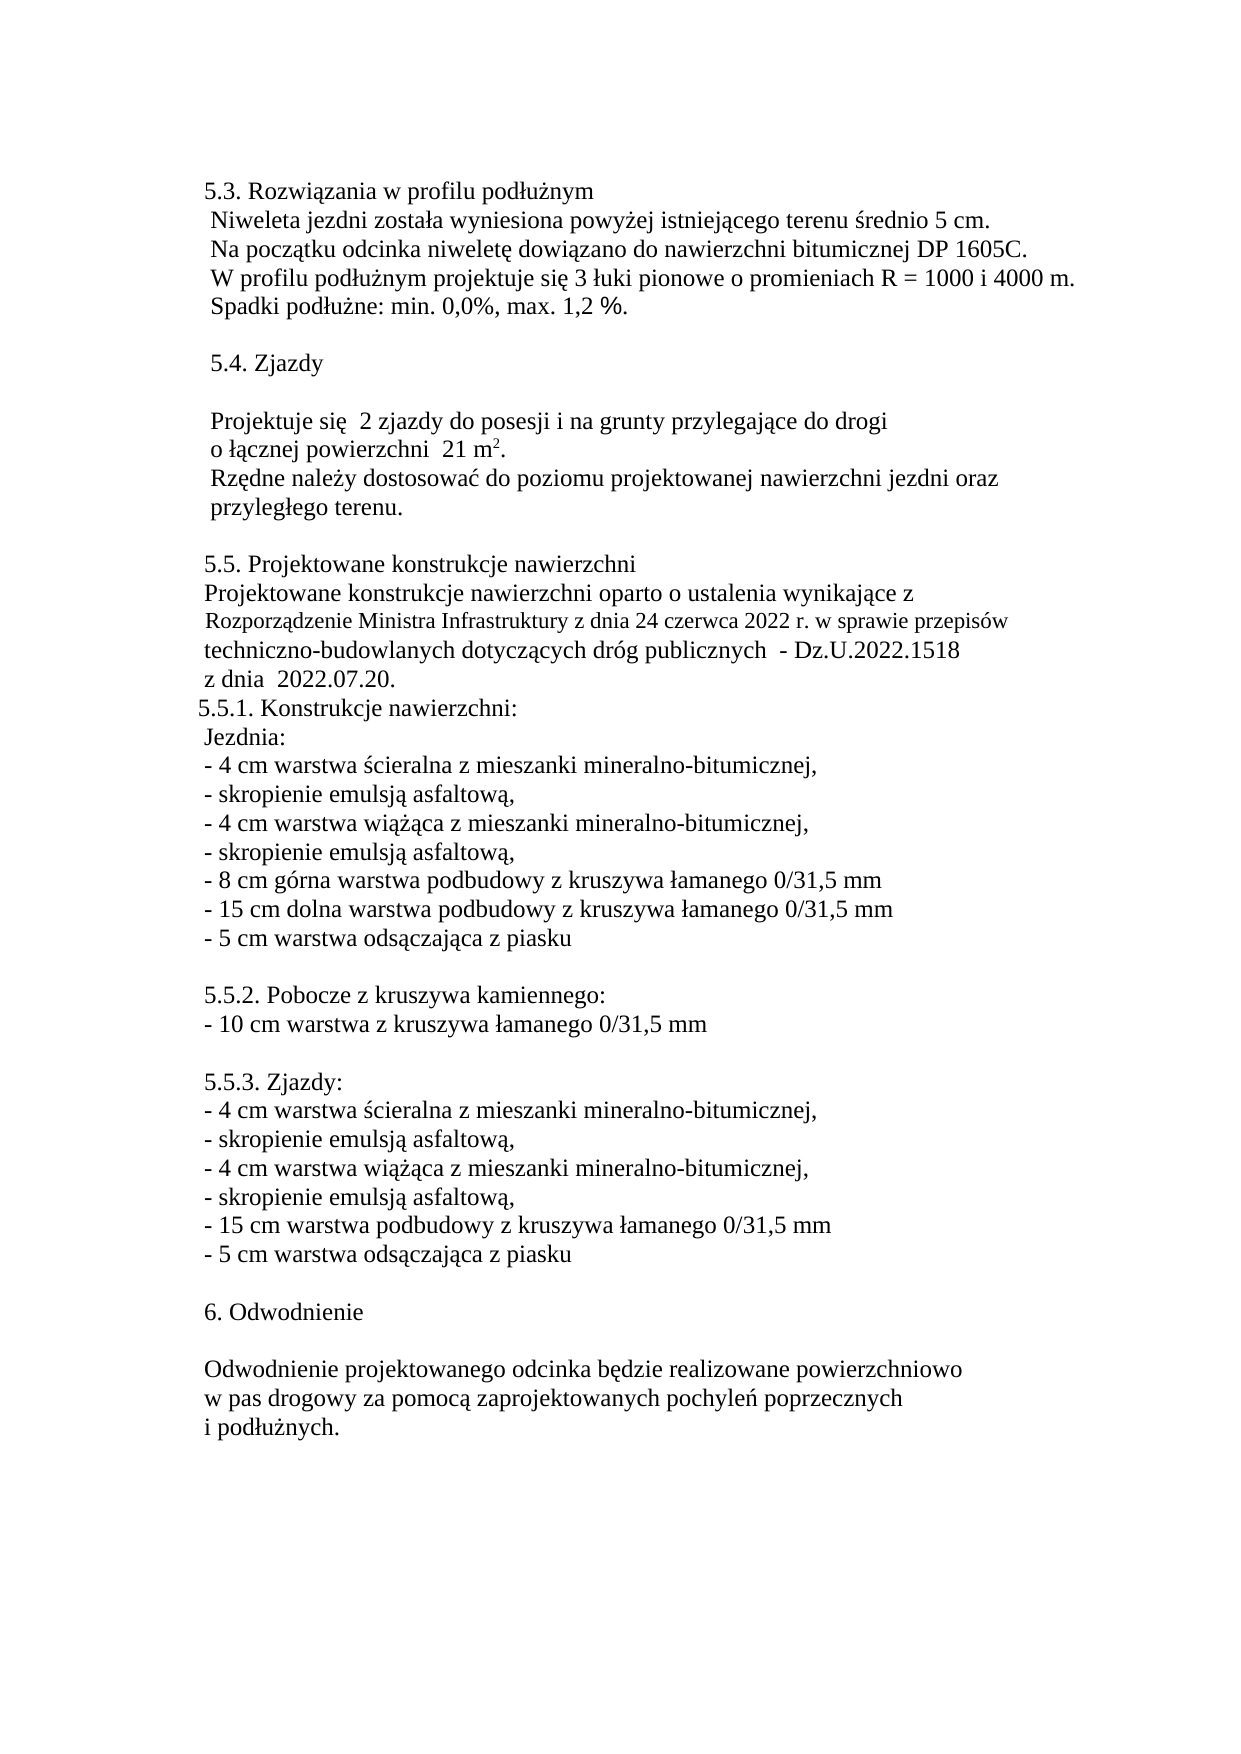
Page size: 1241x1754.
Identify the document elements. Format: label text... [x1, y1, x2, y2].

text - 5 cm warstwa odsączająca z piasku [148, 1239, 1093, 1268]
text Jezdnia: [148, 722, 1093, 750]
text - 4 cm warstwa wiążąca z mieszanki mineralno-bitumicznej, [148, 808, 1093, 837]
text Projektuje się 2 zjazdy do posesji i na grunty przylegające do drogi [148, 406, 1093, 434]
text Rzędne należy dostosować do poziomu projektowanej nawierzchni jezdni oraz [148, 463, 1093, 492]
text o łącznej powierzchni 21 m2. [148, 434, 1093, 463]
text - skropienie emulsją asfaltową, [148, 779, 1093, 808]
text - 4 cm warstwa wiążąca z mieszanki mineralno-bitumicznej, [148, 1153, 1093, 1182]
text techniczno-budowlanych dotyczących dróg publicznych - Dz.U.2022.1518 [148, 635, 1093, 664]
text - 10 cm warstwa z kruszywa łamanego 0/31,5 mm [148, 1009, 1093, 1038]
text 5.4. Zjazdy [148, 348, 1093, 377]
text Odwodnienie projektowanego odcinka będzie realizowane powierzchniowo [148, 1354, 1093, 1383]
text - skropienie emulsją asfaltową, [148, 1124, 1093, 1153]
text - skropienie emulsją asfaltową, [148, 1182, 1093, 1210]
text 5.5. Projektowane konstrukcje nawierzchni [148, 549, 1093, 578]
text - 5 cm warstwa odsączająca z piasku [148, 923, 1093, 952]
text 5.3. Rozwiązania w profilu podłużnym [148, 176, 1093, 205]
text Rozporządzenie Ministra Infrastruktury z dnia 24 czerwca 2022 r. w sprawie przepisów [148, 607, 1093, 633]
text - 4 cm warstwa ścieralna z mieszanki mineralno-bitumicznej, [148, 750, 1093, 779]
text Spadki podłużne: min. 0,0%, max. 1,2 %. [148, 291, 1093, 320]
text 5.5.1. Konstrukcje nawierzchni: [148, 693, 1093, 722]
text z dnia 2022.07.20. [148, 664, 1093, 693]
text Na początku odcinka niweletę dowiązano do nawierzchni bitumicznej DP 1605C. [148, 234, 1093, 263]
text w pas drogowy za pomocą zaprojektowanych pochyleń poprzecznych [148, 1383, 1093, 1412]
text - skropienie emulsją asfaltową, [148, 837, 1093, 865]
text - 15 cm dolna warstwa podbudowy z kruszywa łamanego 0/31,5 mm [148, 894, 1093, 923]
text 5.5.3. Zjazdy: [148, 1067, 1093, 1095]
text - 8 cm górna warstwa podbudowy z kruszywa łamanego 0/31,5 mm [148, 865, 1093, 894]
text - 15 cm warstwa podbudowy z kruszywa łamanego 0/31,5 mm [148, 1210, 1093, 1239]
text Projektowane konstrukcje nawierzchni oparto o ustalenia wynikające z [148, 578, 1093, 607]
text - 4 cm warstwa ścieralna z mieszanki mineralno-bitumicznej, [148, 1095, 1093, 1124]
text i podłużnych. [148, 1412, 1093, 1440]
text Niweleta jezdni została wyniesiona powyżej istniejącego terenu średnio 5 cm. [148, 205, 1093, 234]
text W profilu podłużnym projektuje się 3 łuki pionowe o promieniach R = 1000 i 4000 m. [148, 263, 1093, 291]
text 5.5.2. Pobocze z kruszywa kamiennego: [148, 980, 1093, 1009]
text 6. Odwodnienie [148, 1297, 1093, 1325]
text przyległego terenu. [148, 492, 1093, 521]
